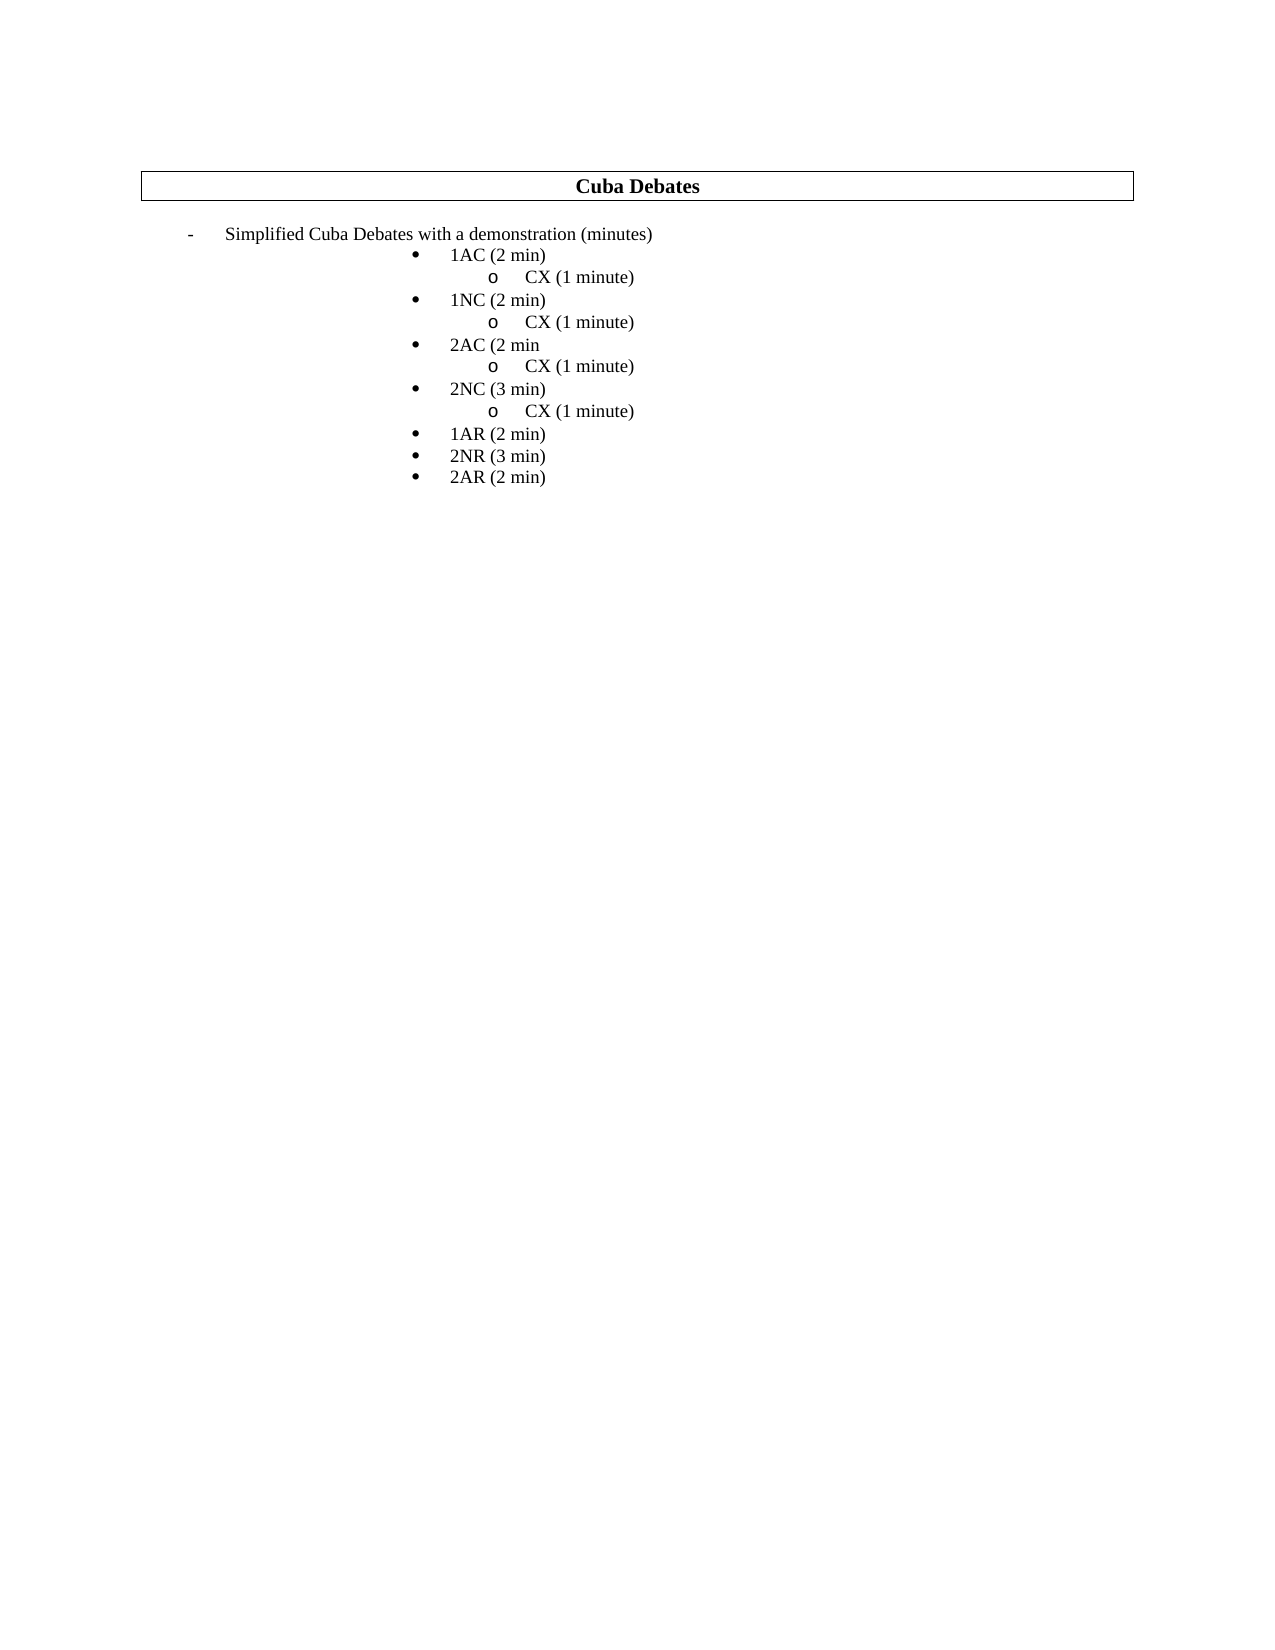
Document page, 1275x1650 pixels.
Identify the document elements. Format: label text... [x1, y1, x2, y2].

list 1AC (2 min) [412, 244, 1125, 266]
list CX (1 minute) [487, 355, 1125, 378]
list 2NC (3 min) [412, 378, 1125, 400]
list CX (1 minute) [487, 266, 1125, 289]
list Simplified Cuba Debates with a demonstration (minutes) [187, 223, 1125, 244]
text Cuba Debates [142, 172, 1133, 200]
list CX (1 minute) [487, 400, 1125, 423]
list 2AC (2 min [412, 334, 1125, 355]
list 2NR (3 min) [412, 444, 1125, 466]
list 2AR (2 min) [412, 466, 1125, 488]
list CX (1 minute) [487, 311, 1125, 334]
list 1NC (2 min) [412, 289, 1125, 311]
list 1AR (2 min) [412, 423, 1125, 444]
